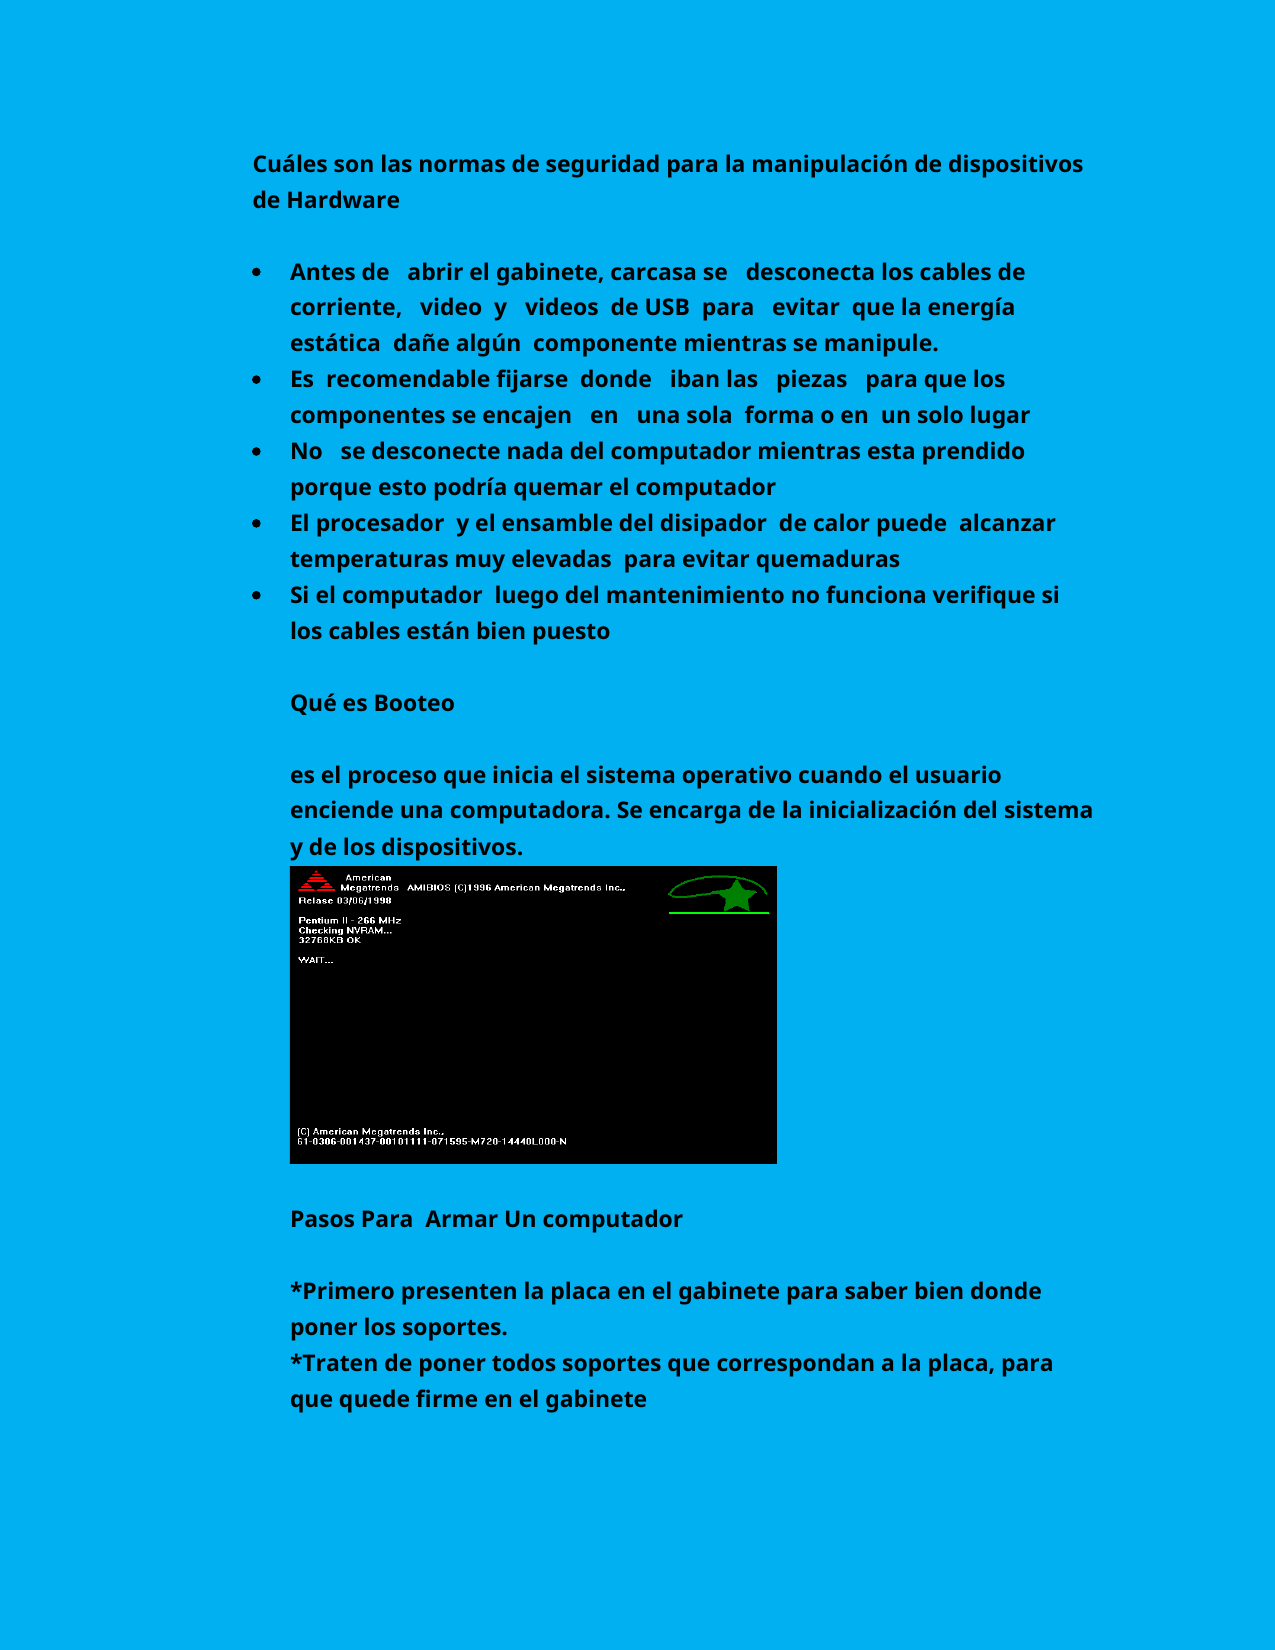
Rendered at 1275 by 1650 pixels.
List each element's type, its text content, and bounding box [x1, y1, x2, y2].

list Es recomendable fijarse donde iban las piezas para que los componentes se encajen en una sola forma o en un solo lugar [252, 363, 1098, 430]
list Pasos Para Armar Un computador [290, 1203, 1098, 1235]
list Si el computador luego del mantenimiento no funciona verifique si los cables están bien puesto [252, 579, 1098, 646]
list No se desconecte nada del computador mientras esta prendido porque esto podría quemar el computador [252, 435, 1098, 502]
picture [291, 867, 776, 1163]
list *Primero presenten la placa en el gabinete para saber bien donde poner los soportes. [290, 1275, 1098, 1342]
list es el proceso que inicia el sistema operativo cuando el usuario enciende una computadora. Se encarga de la inicialización del sistema y de los dispositivos. [290, 758, 1098, 862]
list *Traten de poner todos soportes que correspondan a la placa, para que quede firme en el gabinete [290, 1347, 1098, 1414]
list El procesador y el ensamble del disipador de calor puede alcanzar temperaturas muy elevadas para evitar quemaduras [252, 507, 1098, 574]
list Antes de abrir el gabinete, carcasa se desconecta los cables de corriente, video y videos de USB para evitar que la energía estática dañe algún componente mientras se manipule. [252, 255, 1098, 358]
list Qué es Booteo [290, 687, 1098, 718]
list Cuáles son las normas de seguridad para la manipulación de dispositivos de Hardware [252, 148, 1098, 215]
